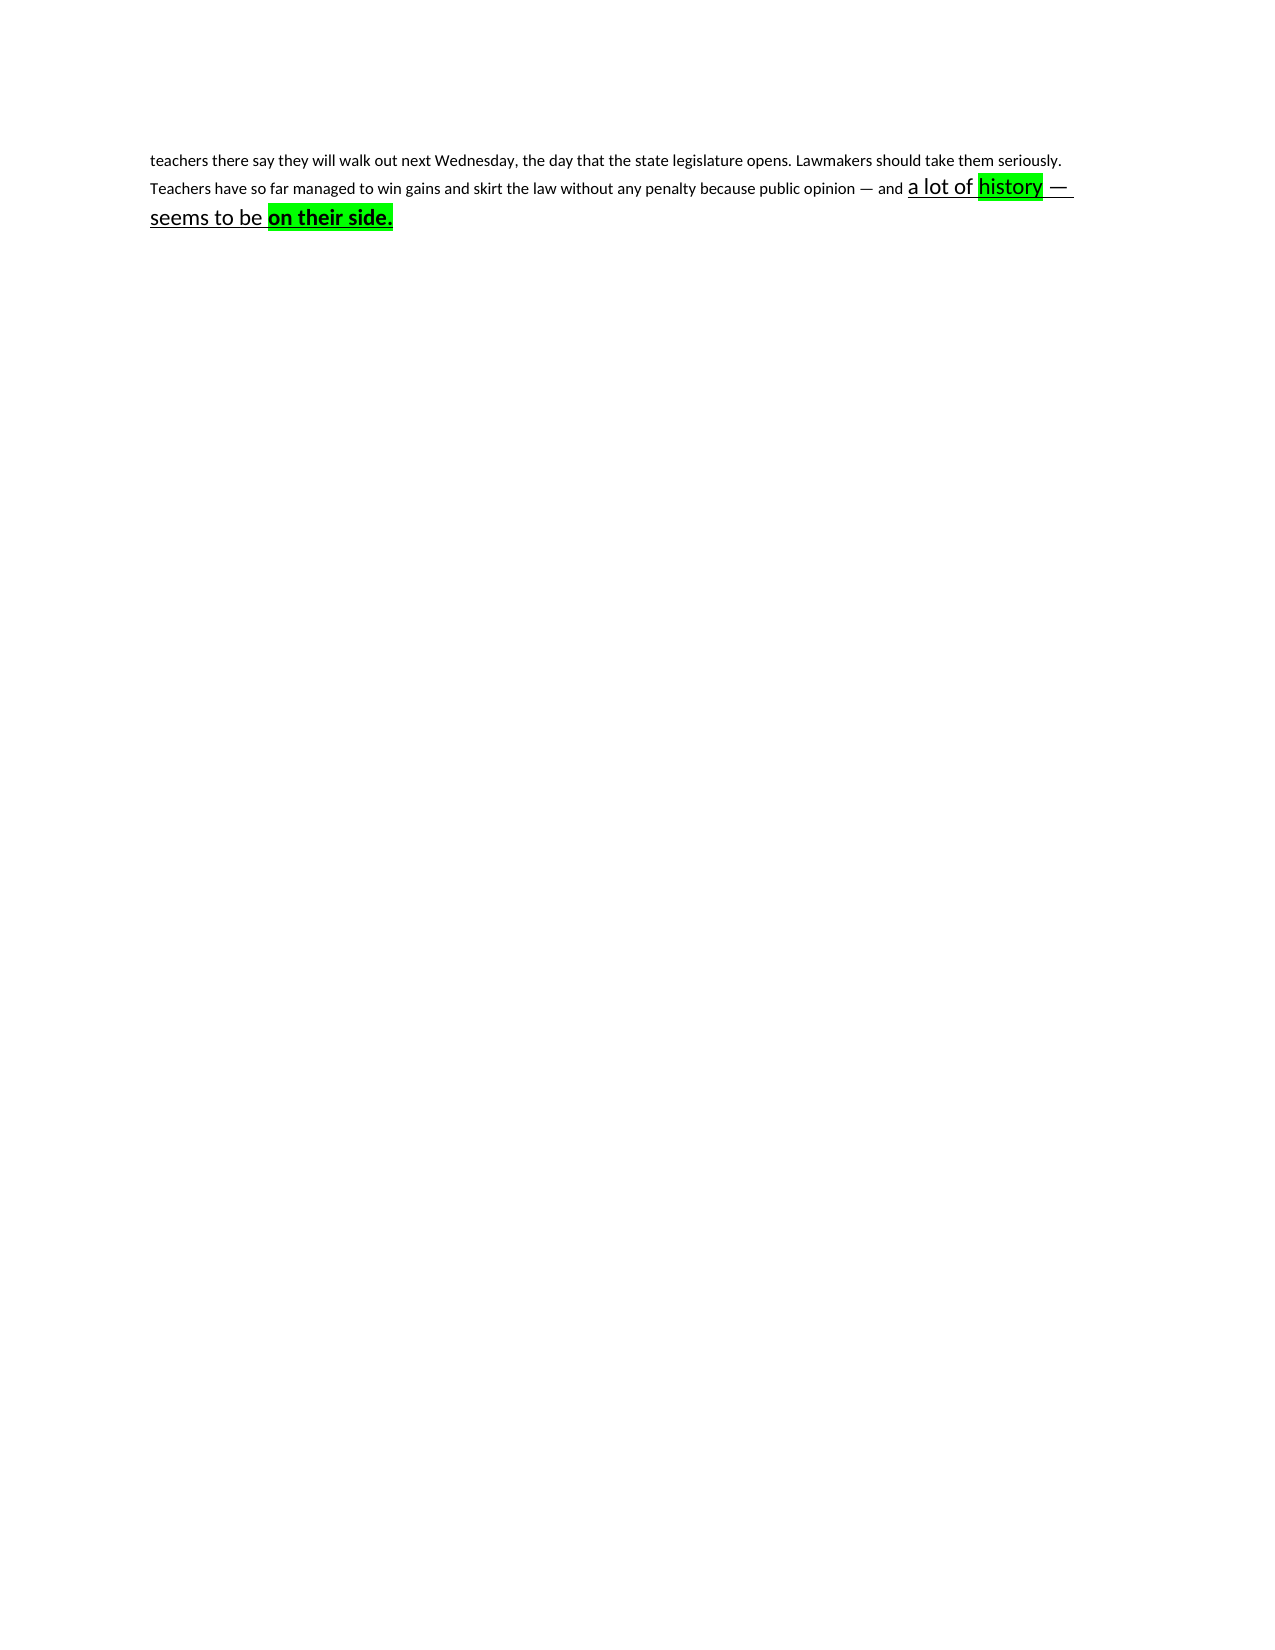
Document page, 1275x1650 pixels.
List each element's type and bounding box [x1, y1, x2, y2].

text [150, 150, 1125, 231]
